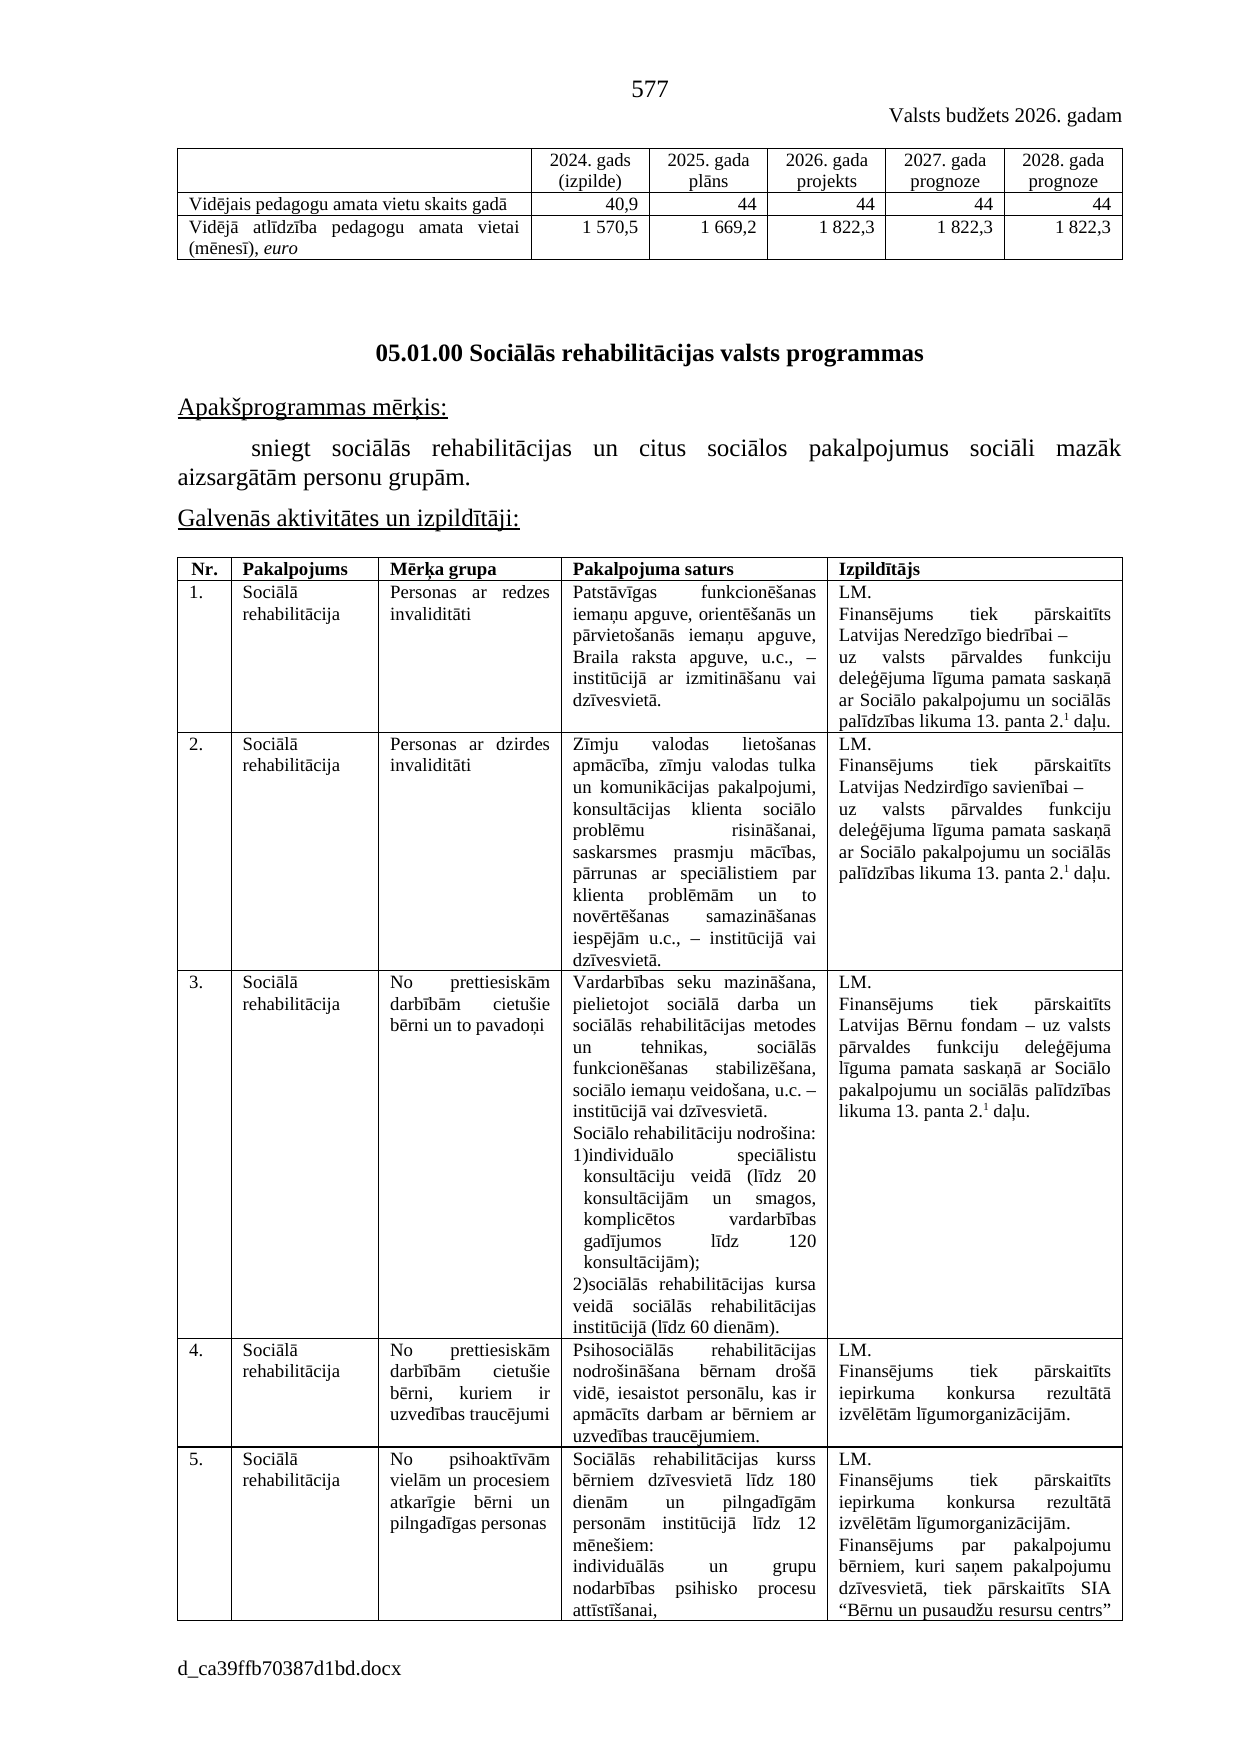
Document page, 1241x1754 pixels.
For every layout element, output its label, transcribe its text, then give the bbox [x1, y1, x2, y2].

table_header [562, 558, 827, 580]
text Apakšprogrammas mērķis: [177, 392, 1122, 421]
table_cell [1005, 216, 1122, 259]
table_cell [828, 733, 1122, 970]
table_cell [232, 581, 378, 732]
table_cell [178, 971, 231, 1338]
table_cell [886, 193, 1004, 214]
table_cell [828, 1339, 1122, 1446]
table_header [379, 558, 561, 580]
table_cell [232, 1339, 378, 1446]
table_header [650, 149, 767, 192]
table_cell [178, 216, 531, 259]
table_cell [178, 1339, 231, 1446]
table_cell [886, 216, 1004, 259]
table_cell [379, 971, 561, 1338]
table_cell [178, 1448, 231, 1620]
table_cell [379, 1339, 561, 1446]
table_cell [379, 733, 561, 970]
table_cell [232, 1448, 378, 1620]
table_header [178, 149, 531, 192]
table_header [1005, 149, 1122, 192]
text sniegt sociālās rehabilitācijas un citus sociālos pakalpojumus sociāli mazāk aizsargātām personu grupām. [177, 433, 1122, 491]
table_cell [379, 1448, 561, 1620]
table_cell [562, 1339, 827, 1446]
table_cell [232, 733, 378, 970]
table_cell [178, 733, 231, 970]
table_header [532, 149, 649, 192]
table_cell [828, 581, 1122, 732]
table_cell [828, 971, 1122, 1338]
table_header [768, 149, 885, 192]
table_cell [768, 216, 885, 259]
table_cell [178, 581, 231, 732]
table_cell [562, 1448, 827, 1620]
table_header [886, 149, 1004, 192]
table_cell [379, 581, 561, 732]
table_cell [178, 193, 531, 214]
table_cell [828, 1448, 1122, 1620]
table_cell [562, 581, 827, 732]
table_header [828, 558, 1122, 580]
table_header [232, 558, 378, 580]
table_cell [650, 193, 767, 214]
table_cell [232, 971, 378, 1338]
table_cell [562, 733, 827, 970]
text Galvenās aktivitātes un izpildītāji: [177, 503, 1122, 532]
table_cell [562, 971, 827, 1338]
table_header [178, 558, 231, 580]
text 05.01.00 Sociālās rehabilitācijas valsts programmas [177, 338, 1122, 367]
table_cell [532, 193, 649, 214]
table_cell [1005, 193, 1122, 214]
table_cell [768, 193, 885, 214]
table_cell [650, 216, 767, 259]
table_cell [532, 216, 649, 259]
